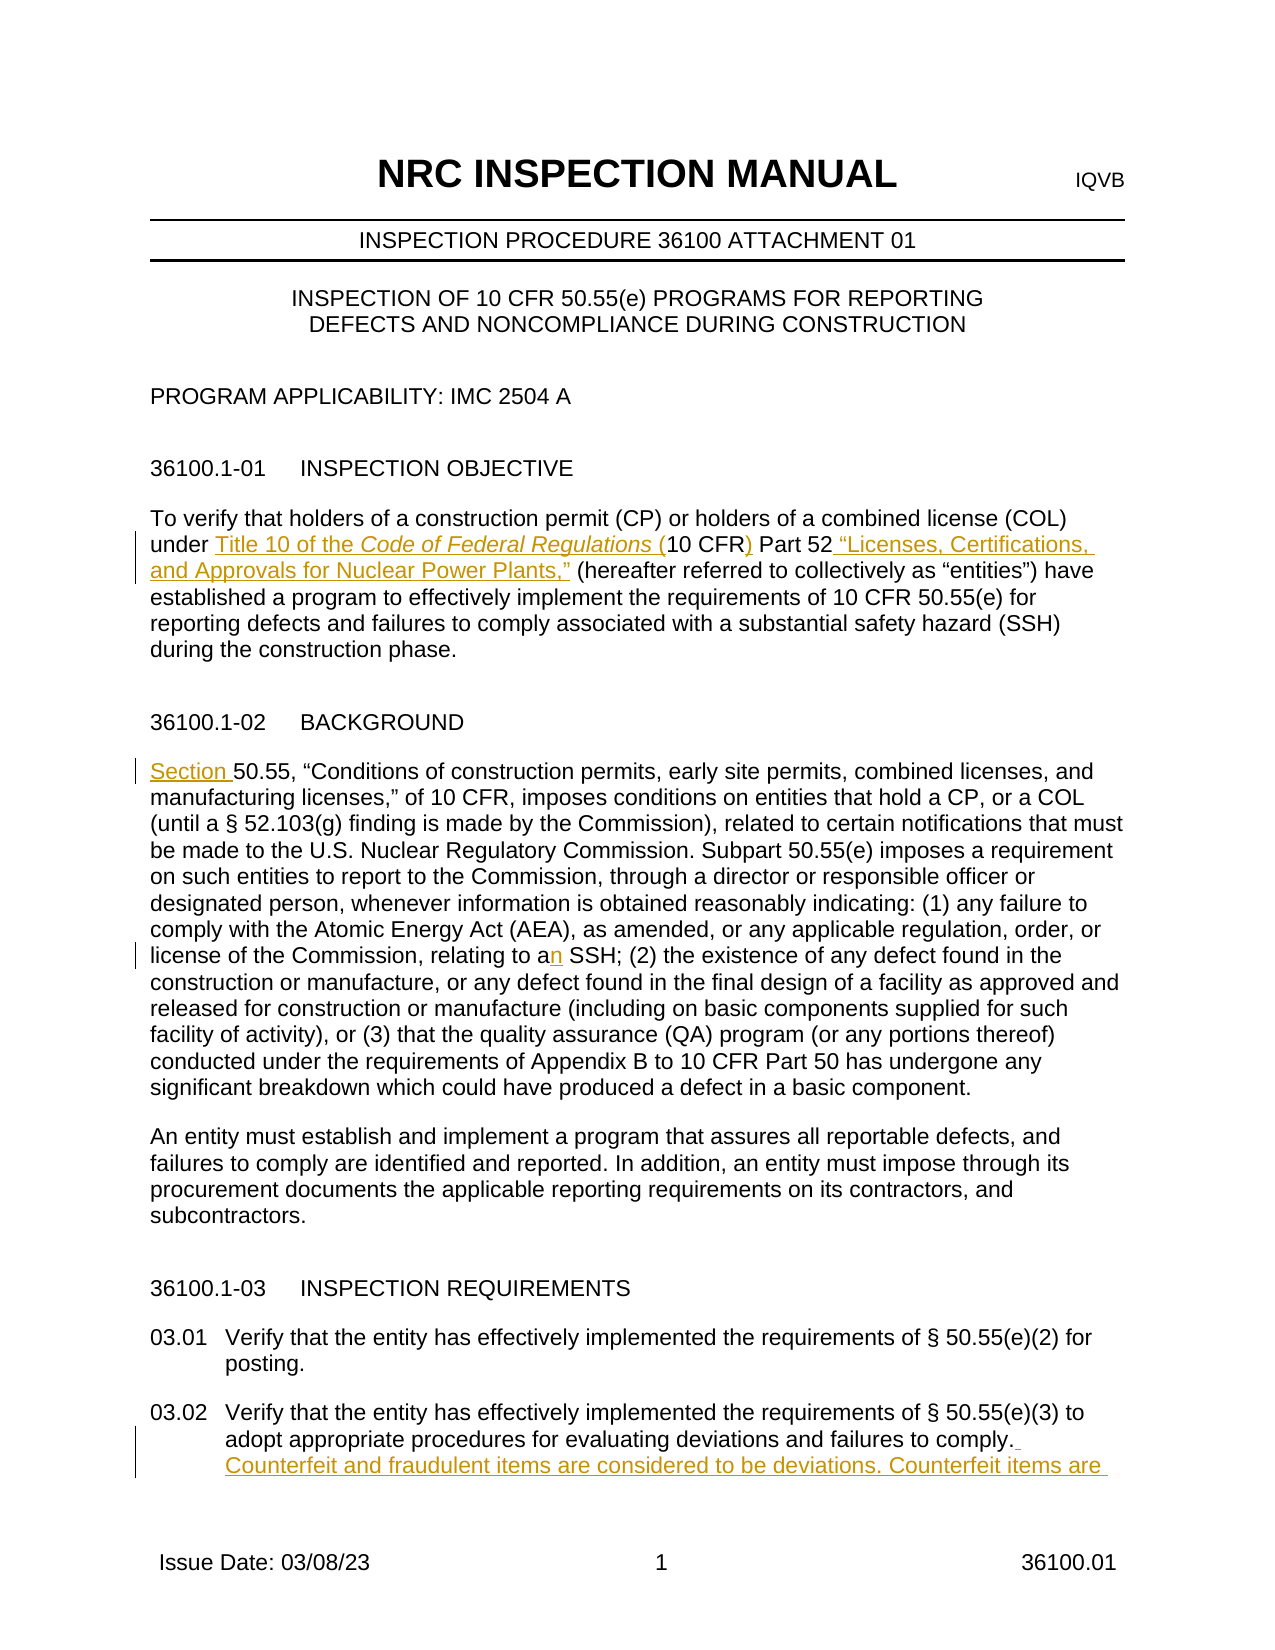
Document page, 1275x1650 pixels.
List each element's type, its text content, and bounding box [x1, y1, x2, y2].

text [150, 1399, 1125, 1478]
text 50.55, “Conditions of construction permits, early site permits, combined licenses, and manufacturing licenses,” of 10 CFR, imposes conditions on entities that hold a CP, or a COL (until a § 52.103(g) finding is made by the Commission), related to certain notifications that must be made to the U.S. Nuclear Regulatory Commission. Subpart 50.55(e) imposes a requirement on such entities to report to the Commission, through a director or responsible officer or designated person, whenever information is obtained reasonably indicating: (1) any failure to comply with the Atomic Energy Act (AEA), as amended, or any applicable regulation, order, or license of the Commission, relating to a SSH; (2) the existence of any defect found in the construction or manufacture, or any defect found in the final design of a facility as approved and released for construction or manufacture (including on basic components supplied for such facility of activity), or (3) that the quality assurance (QA) program (or any portions thereof) conducted under the requirements of Appendix B to 10 CFR Part 50 has undergone any significant breakdown which could have produced a defect in a basic component. [150, 758, 1125, 1100]
text INSPECTION PROCEDURE 36100 ATTACHMENT 01 [150, 221, 1125, 259]
title INSPECTION OF 10 CFR 50.55(e) PROGRAMS FOR REPORTING DEFECTS AND NONCOMPLIANCE DURING CONSTRUCTION [150, 284, 1125, 337]
subtitle 36100.1-01 INSPECTION OBJECTIVE [150, 455, 1125, 482]
subtitle 36100.1-02 BACKGROUND [150, 708, 1125, 735]
text An entity must establish and implement a program that assures all reportable defects, and failures to comply are identified and reported. In addition, an entity must impose through its procurement documents the applicable reporting requirements on its contractors, and subcontractors. [150, 1123, 1125, 1229]
text NRC INSPECTION MANUAL IQVB [150, 150, 1125, 196]
text To verify that holders of a construction permit (CP) or holders of a combined license (COL) under 10 CFR Part 52 (hereafter referred to collectively as “entities”) have established a program to effectively implement the requirements of 10 CFR 50.55(e) for reporting defects and failures to comply associated with a substantial safety hazard (SSH) during the construction phase. [150, 504, 1125, 663]
text PROGRAM APPLICABILITY: IMC 2504 A [150, 383, 1125, 409]
text 03.01 Verify that the entity has effectively implemented the requirements of § 50.55(e)(2) for posting. [150, 1324, 1125, 1376]
subtitle 36100.1-03 INSPECTION REQUIREMENTS [150, 1274, 1125, 1301]
